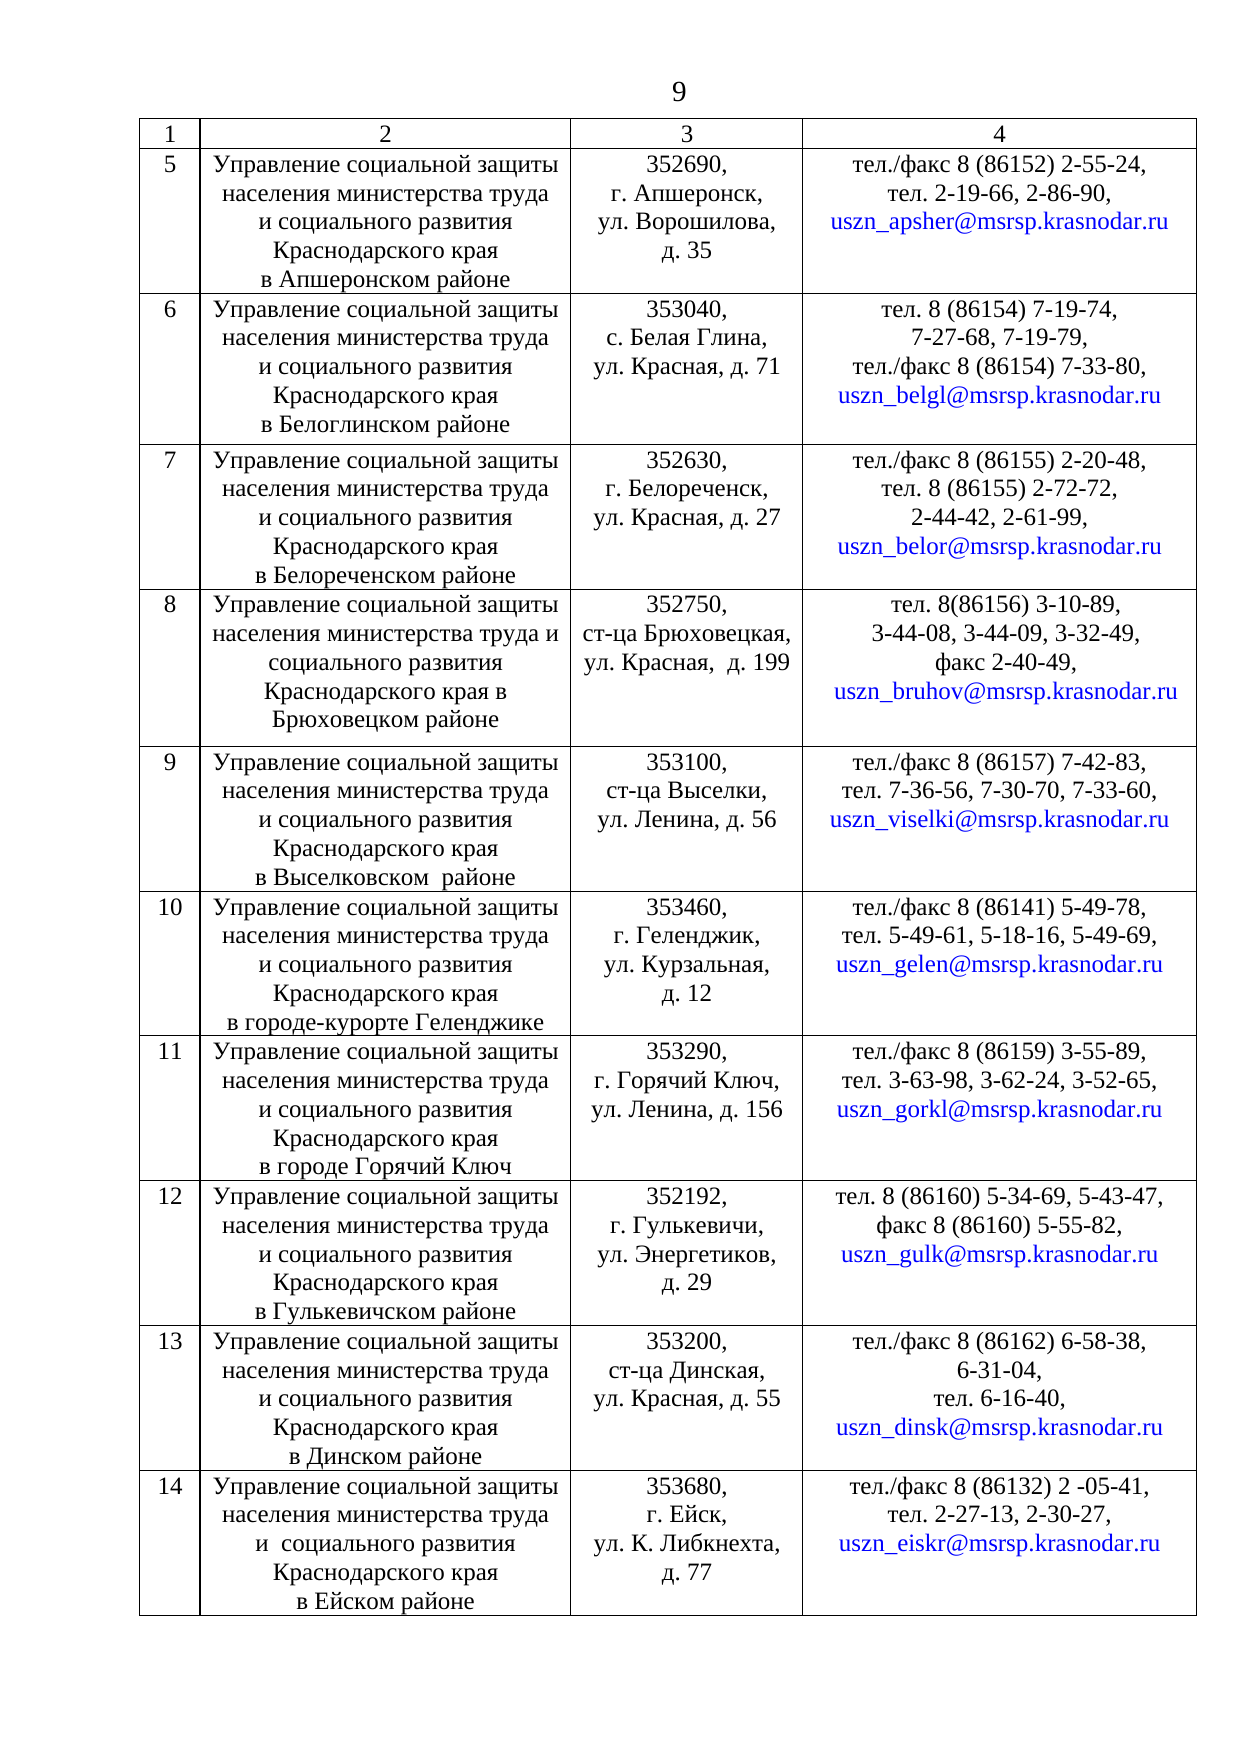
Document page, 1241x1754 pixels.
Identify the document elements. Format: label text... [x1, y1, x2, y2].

table_cell 353100, ст-ца Выселки, ул. Ленина, д. 56 [571, 747, 802, 891]
table_cell Управление социальной защиты населения министерства труда и социального развития Краснодарского края в городе-курорте Геленджике [201, 892, 570, 1035]
table_cell 353680, г. Ейск, ул. К. Либкнехта, д. 77 [571, 1471, 802, 1614]
table_cell 7 [140, 445, 199, 588]
table_cell тел./факс 8 (86159) 3-55-89, тел. 3-63-98, 3-62-24, 3-52-65, uszn_gorkl@msrsp.krasnodar.ru [803, 1036, 1196, 1180]
table_cell 14 [140, 1471, 199, 1614]
table_header 4 [803, 119, 1196, 148]
table_cell 8 [140, 590, 199, 746]
table_cell 353290, г. Горячий Ключ, ул. Ленина, д. 156 [571, 1036, 802, 1180]
table_header 1 [140, 119, 199, 148]
table_cell тел./факс 8 (86141) 5-49-78, тел. 5-49-61, 5-18-16, 5-49-69, uszn_gelen@msrsp.krasnodar.ru [803, 892, 1196, 1035]
table_cell Управление социальной защиты населения министерства труда и социального развития Краснодарского края в Выселковском районе [201, 747, 570, 891]
table_cell 11 [140, 1036, 199, 1180]
table_cell тел./факс 8 (86157) 7-42-83, тел. 7-36-56, 7-30-70, 7-33-60, uszn_viselki@msrsp.krasnodar.ru [803, 747, 1196, 891]
table_cell 353200, ст-ца Динская, ул. Красная, д. 55 [571, 1326, 802, 1470]
table_cell 352192, г. Гулькевичи, ул. Энергетиков, д. 29 [571, 1181, 802, 1325]
table_cell 12 [140, 1181, 199, 1325]
table_cell 13 [140, 1326, 199, 1470]
table_header 3 [571, 119, 802, 148]
table_cell 5 [140, 149, 199, 293]
table_cell Управление социальной защиты населения министерства труда и социального развития Краснодарского края в Гулькевичском районе [201, 1181, 570, 1325]
table_cell 352690, г. Апшеронск, ул. Ворошилова, д. 35 [571, 149, 802, 293]
table_cell Управление социальной защиты населения министерства труда и социального развития Краснодарского края в Динском районе [201, 1326, 570, 1470]
table_cell Управление социальной защиты населения министерства труда и социального развития Краснодарского края в Брюховецком районе [201, 590, 570, 746]
table_cell Управление социальной защиты населения министерства труда и социального развития Краснодарского края в Белоглинском районе [201, 294, 570, 444]
table_cell 352630, г. Белореченск, ул. Красная, д. 27 [571, 445, 802, 588]
table_cell тел./факс 8 (86155) 2-20-48, тел. 8 (86155) 2-72-72, 2-44-42, 2-61-99, uszn_belor@msrsp.krasnodar.ru [803, 445, 1196, 588]
table_cell тел./факс 8 (86152) 2-55-24, тел. 2-19-66, 2-86-90, uszn_apsher@msrsp.krasnodar.ru [803, 149, 1196, 293]
table_cell тел. 8 (86154) 7-19-74, 7-27-68, 7-19-79, тел./факс 8 (86154) 7-33-80, uszn_belgl@msrsp.krasnodar.ru [803, 294, 1196, 444]
table_cell Управление социальной защиты населения министерства труда и социального развития Краснодарского края в Ейском районе [201, 1471, 570, 1614]
table_cell тел./факс 8 (86162) 6-58-38, 6-31-04, тел. 6-16-40, uszn_dinsk@msrsp.krasnodar.ru [803, 1326, 1196, 1470]
table_cell 353040, с. Белая Глина, ул. Красная, д. 71 [571, 294, 802, 444]
table_cell Управление социальной защиты населения министерства труда и социального развития Краснодарского края в Апшеронском районе [201, 149, 570, 293]
table_cell Управление социальной защиты населения министерства труда и социального развития Краснодарского края в городе Горячий Ключ [201, 1036, 570, 1180]
table_cell тел. 8(86156) 3-10-89, 3-44-08, 3-44-09, 3-32-49, факс 2-40-49, uszn_bruhov@msrsp.krasnodar.ru [803, 590, 1196, 746]
table_cell 9 [140, 747, 199, 891]
table_cell 6 [140, 294, 199, 444]
table_cell 352750, ст-ца Брюховецкая, ул. Красная, д. 199 [571, 590, 802, 746]
table_cell 10 [140, 892, 199, 1035]
table_cell тел. 8 (86160) 5-34-69, 5-43-47, факс 8 (86160) 5-55-82, uszn_gulk@msrsp.krasnodar.ru [803, 1181, 1196, 1325]
table_cell 353460, г. Геленджик, ул. Курзальная, д. 12 [571, 892, 802, 1035]
table_header 2 [201, 119, 570, 148]
table_cell тел./факс 8 (86132) 2 -05-41, тел. 2-27-13, 2-30-27, uszn_eiskr@msrsp.krasnodar.ru [803, 1471, 1196, 1614]
table_cell Управление социальной защиты населения министерства труда и социального развития Краснодарского края в Белореченском районе [201, 445, 570, 588]
